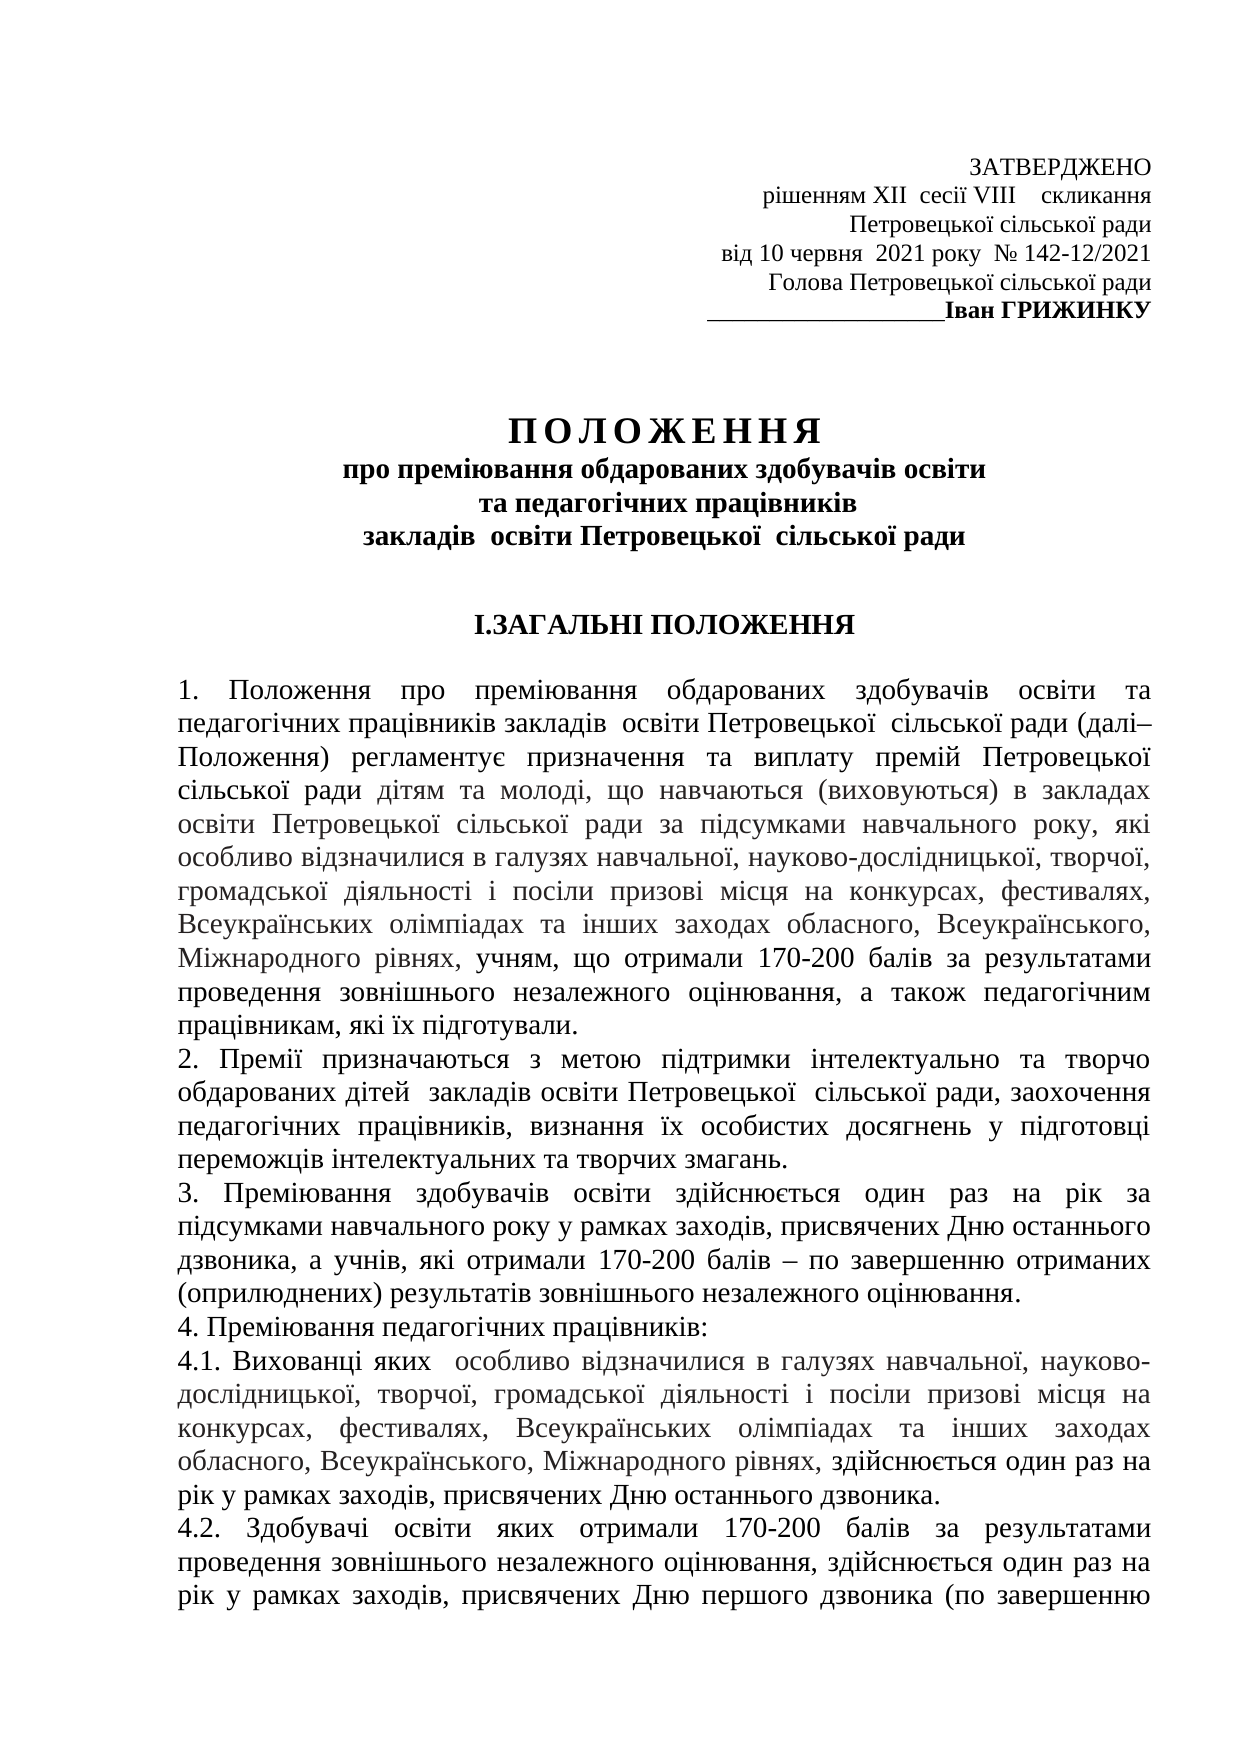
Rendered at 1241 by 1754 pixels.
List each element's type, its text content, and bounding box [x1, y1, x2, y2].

text 4.1. Вихованці яких особливо відзначилися в галузях навчальної, науково-дослідницької, творчої, громадської діяльності і посіли призові місця на конкурсах, фестивалях, Всеукраїнських олімпіадах та інших заходах обласного, Всеукраїнського, Міжнародного рівнях, здійснюється один раз на рік у рамках заходів, присвячених Дню останнього дзвоника. [177, 1343, 1152, 1510]
text 4. Преміювання педагогічних працівників: [177, 1309, 1152, 1343]
text І.ЗАГАЛЬНІ ПОЛОЖЕННЯ [177, 612, 1152, 640]
text Петровецької сільської ради [663, 209, 1152, 238]
text 2. Премії призначаються з метою підтримки інтелектуально та творчо обдарованих дітей закладів освіти Петровецької сільської ради, заохочення педагогічних працівників, визнання їх особистих досягнень у підготовці переможців інтелектуальних та творчих змагань. [177, 1041, 1152, 1175]
text про преміювання обдарованих здобувачів освіти [177, 451, 1152, 485]
text рішенням ХІІ сесії VІІІ скликання [663, 180, 1152, 209]
text Голова Петровецької сільської ради [663, 267, 1152, 295]
text закладів освіти Петровецької сільської ради [177, 518, 1152, 552]
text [177, 1510, 1152, 1611]
text ЗАТВЕРДЖЕНО [177, 152, 1152, 180]
text ___________________Іван ГРИЖИНКУ [663, 295, 1152, 324]
text 1. Положення про преміювання обдарованих здобувачів освіти та педагогічних працівників закладів освіти Петровецької сільської ради (далі–Положення) регламентує призначення та виплату премій Петровецької сільської ради дітям та молоді, що навчаються (виховуються) в закладах освіти Петровецької сільської ради за підсумками навчального року, які особливо відзначилися в галузях навчальної, науково-дослідницької, творчої, громадської діяльності і посіли призові місця на конкурсах, фестивалях, Всеукраїнських олімпіадах та інших заходах обласного, Всеукраїнського, Міжнародного рівнях, учням, що отримали 170-200 балів за результатами проведення зовнішнього незалежного оцінювання, а також педагогічним працівникам, які їх підготували. [177, 672, 1152, 1041]
text та педагогічних працівників [177, 485, 1152, 518]
text 3. Преміювання здобувачів освіти здійснюється один раз на рік за підсумками навчального року у рамках заходів, присвячених Дню останнього дзвоника, а учнів, які отримали 170-200 балів – по завершенню отриманих (оприлюднених) результатів зовнішнього незалежного оцінювання. [177, 1175, 1152, 1309]
text від 10 червня 2021 року № 142-12/2021 [663, 238, 1152, 267]
text ПОЛОЖЕННЯ [177, 408, 1152, 451]
